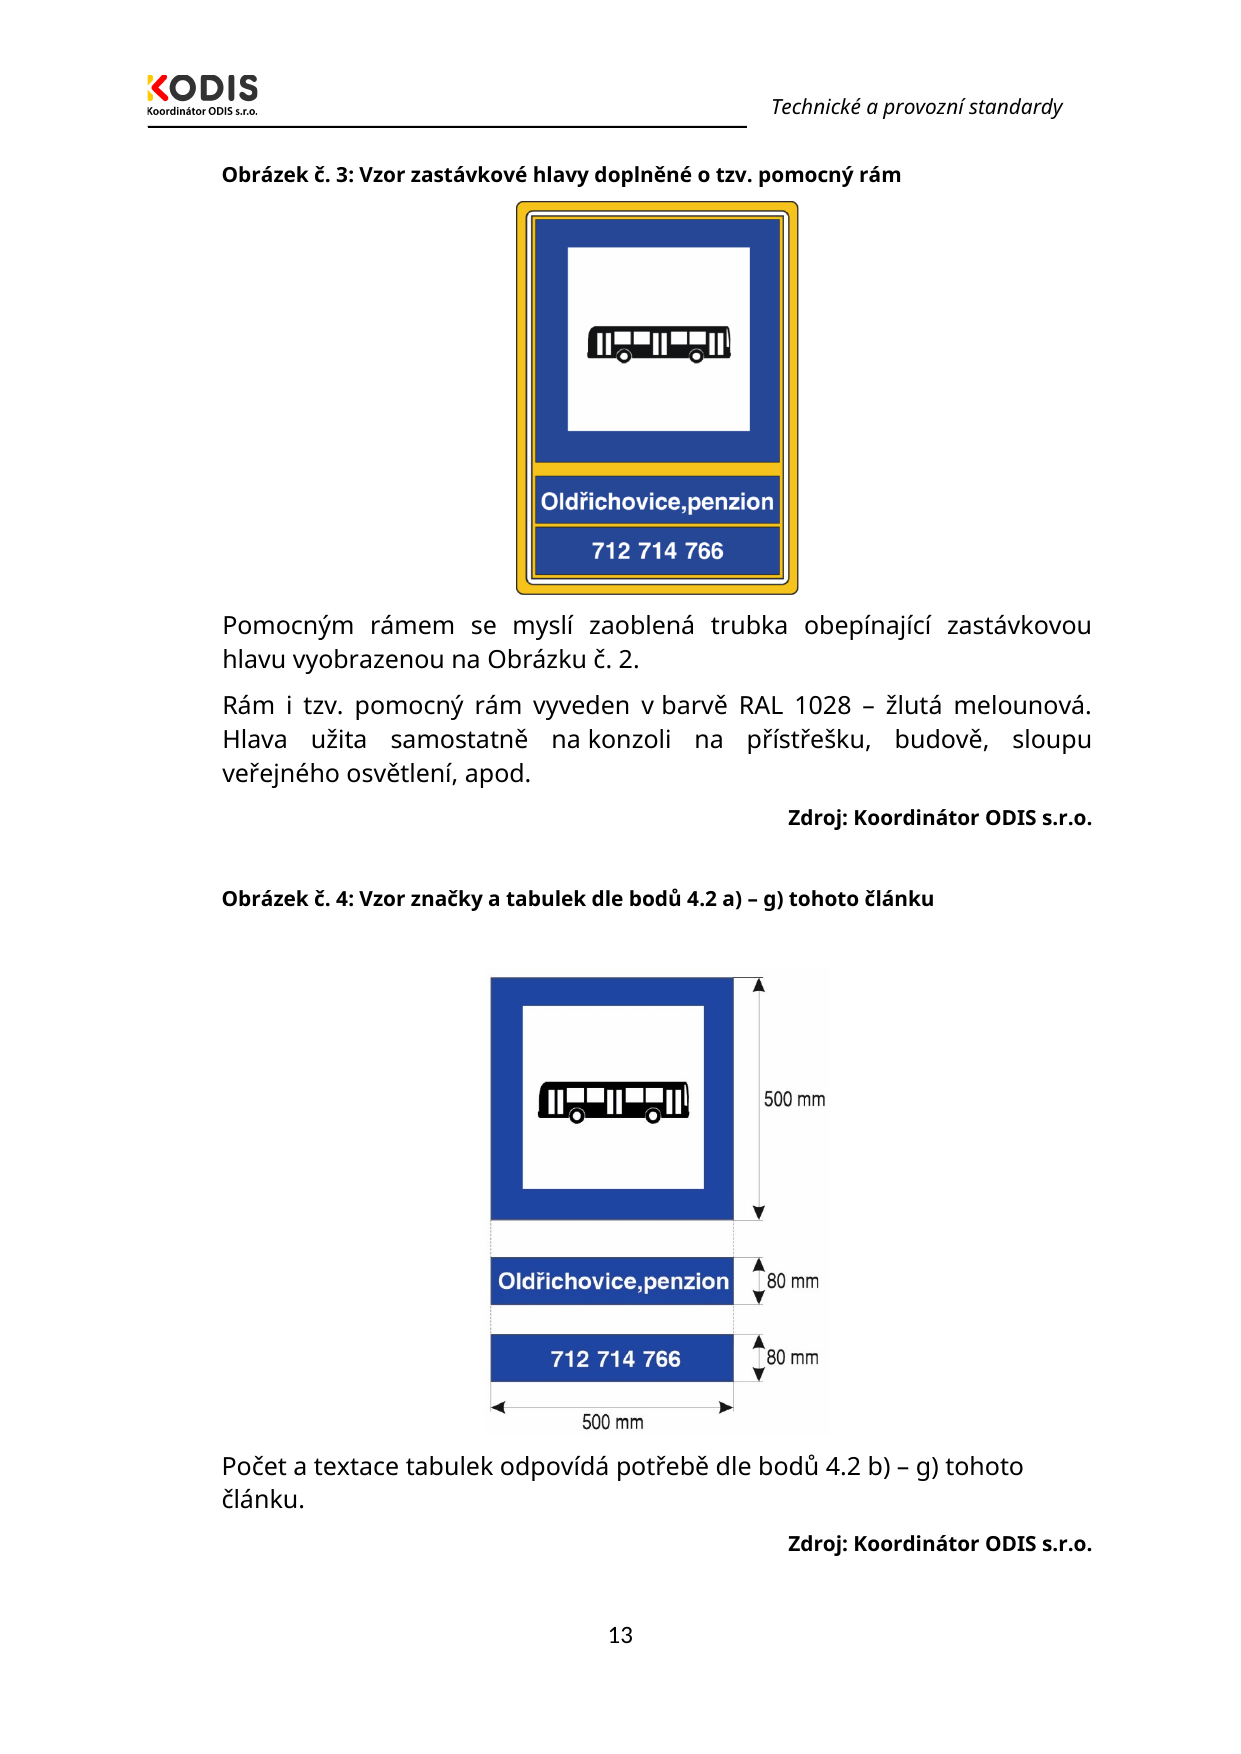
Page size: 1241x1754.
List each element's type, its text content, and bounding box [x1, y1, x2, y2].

text Počet a textace tabulek odpovídá potřebě dle bodů 4.2 b) – g) tohoto článku. [221, 1448, 1093, 1516]
picture [516, 201, 799, 595]
picture [483, 968, 831, 1436]
text Zdroj: Koordinátor ODIS s.r.o. [222, 1529, 1093, 1557]
text Pomocným rámem se myslí zaoblená trubka obepínající zastávkovou hlavu vyobrazenou na Obrázku č. 2. [222, 607, 1093, 675]
text Obrázek č. 3: Vzor zastávkové hlavy doplněné o tzv. pomocný rám [221, 160, 1093, 188]
text Rám i tzv. pomocný rám vyveden v barvě RAL 1028 – žlutá melounová. Hlava užita samostatně na konzoli na přístřešku, budově, sloupu veřejného osvětlení, apod. [222, 688, 1093, 790]
text Obrázek č. 4: Vzor značky a tabulek dle bodů 4.2 a) – g) tohoto článku [221, 884, 1093, 913]
text Zdroj: Koordinátor ODIS s.r.o. [222, 803, 1093, 831]
picture [147, 75, 258, 115]
